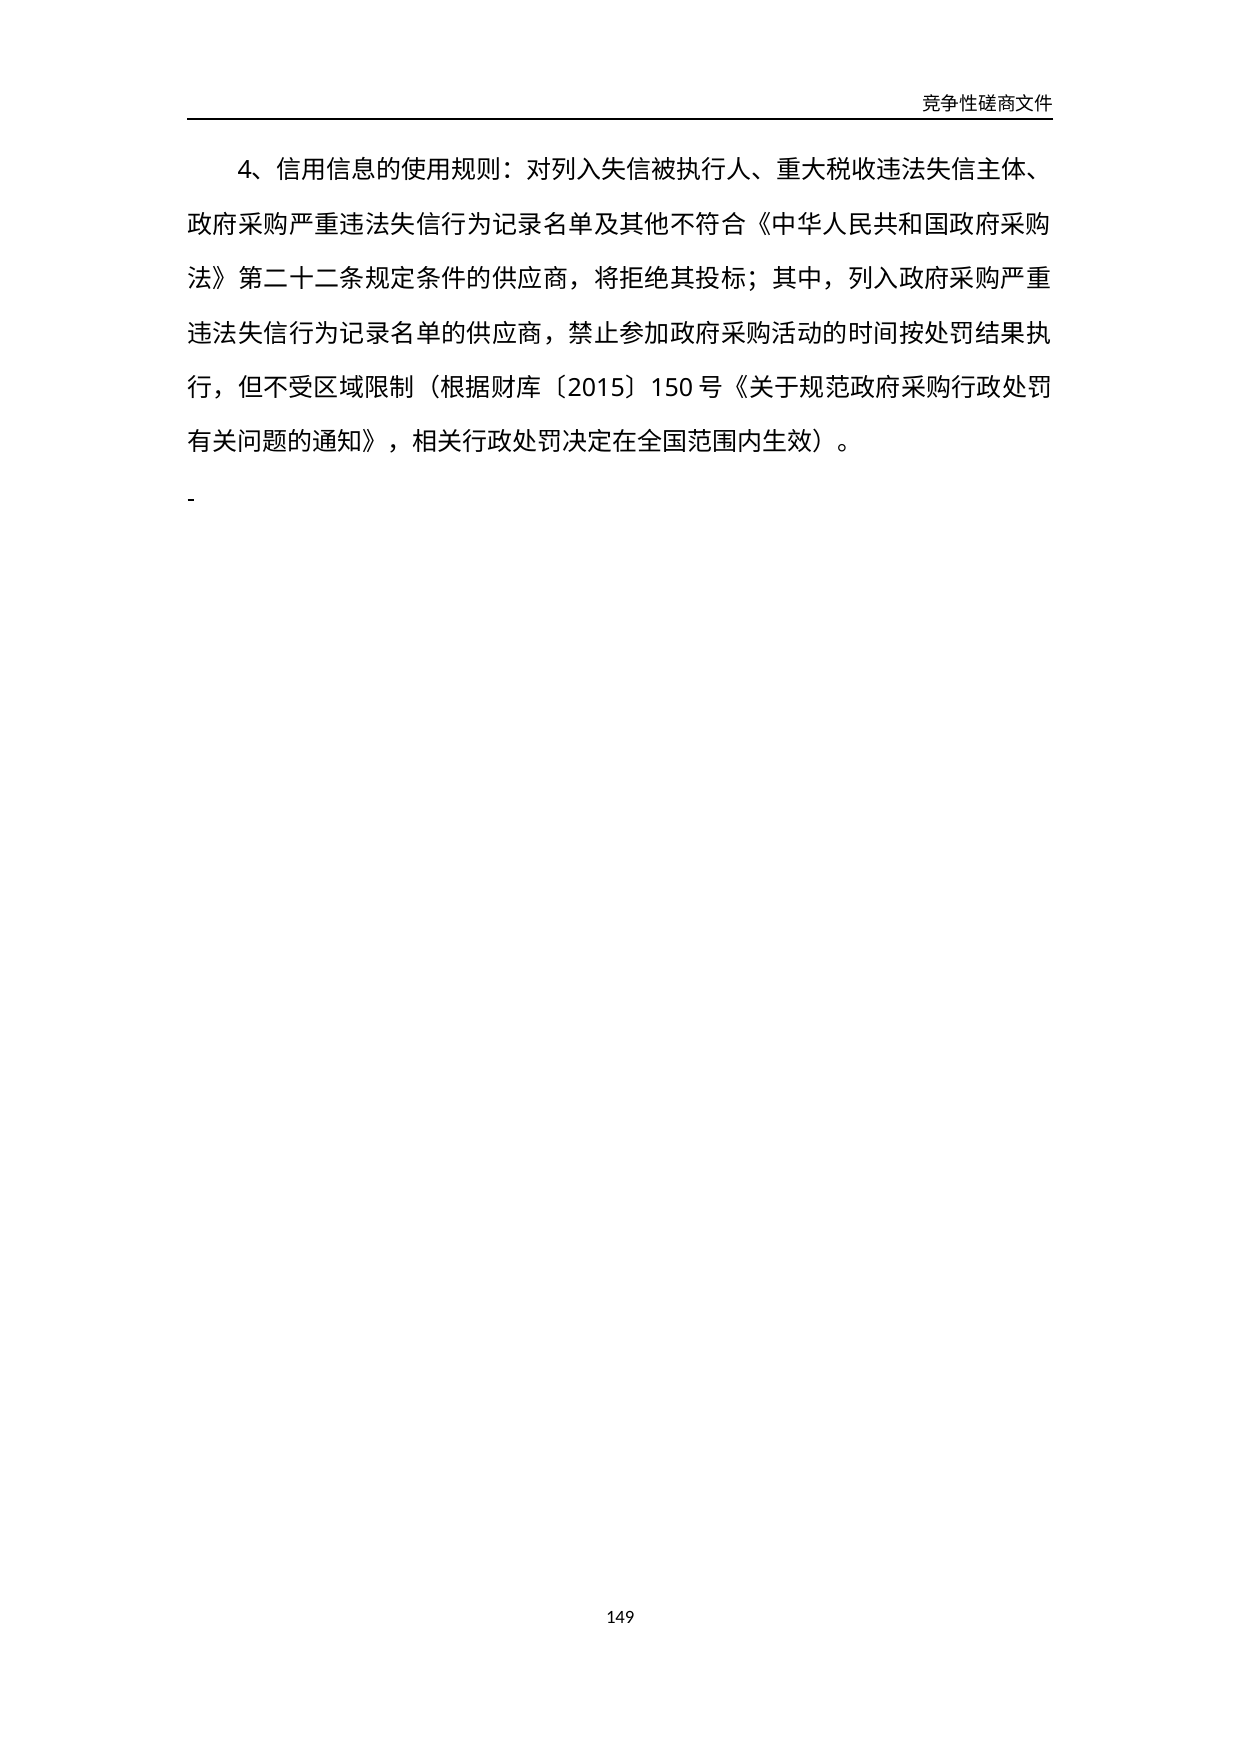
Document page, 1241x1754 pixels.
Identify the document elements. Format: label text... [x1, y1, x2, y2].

text 4、信用信息的使用规则：对列入失信被执行人、重大税收违法失信主体、政府采购严重违法失信行为记录名单及其他不符合《中华人民共和国政府采购法》第二十二条规定条件的供应商，将拒绝其投标；其中，列入政府采购严重违法失信行为记录名单的供应商，禁止参加政府采购活动的时间按处罚结果执行，但不受区域限制（根据财库〔2015〕150号《关于规范政府采购行政处罚有关问题的通知》，相关行政处罚决定在全国范围内生效）。 [187, 150, 1053, 458]
